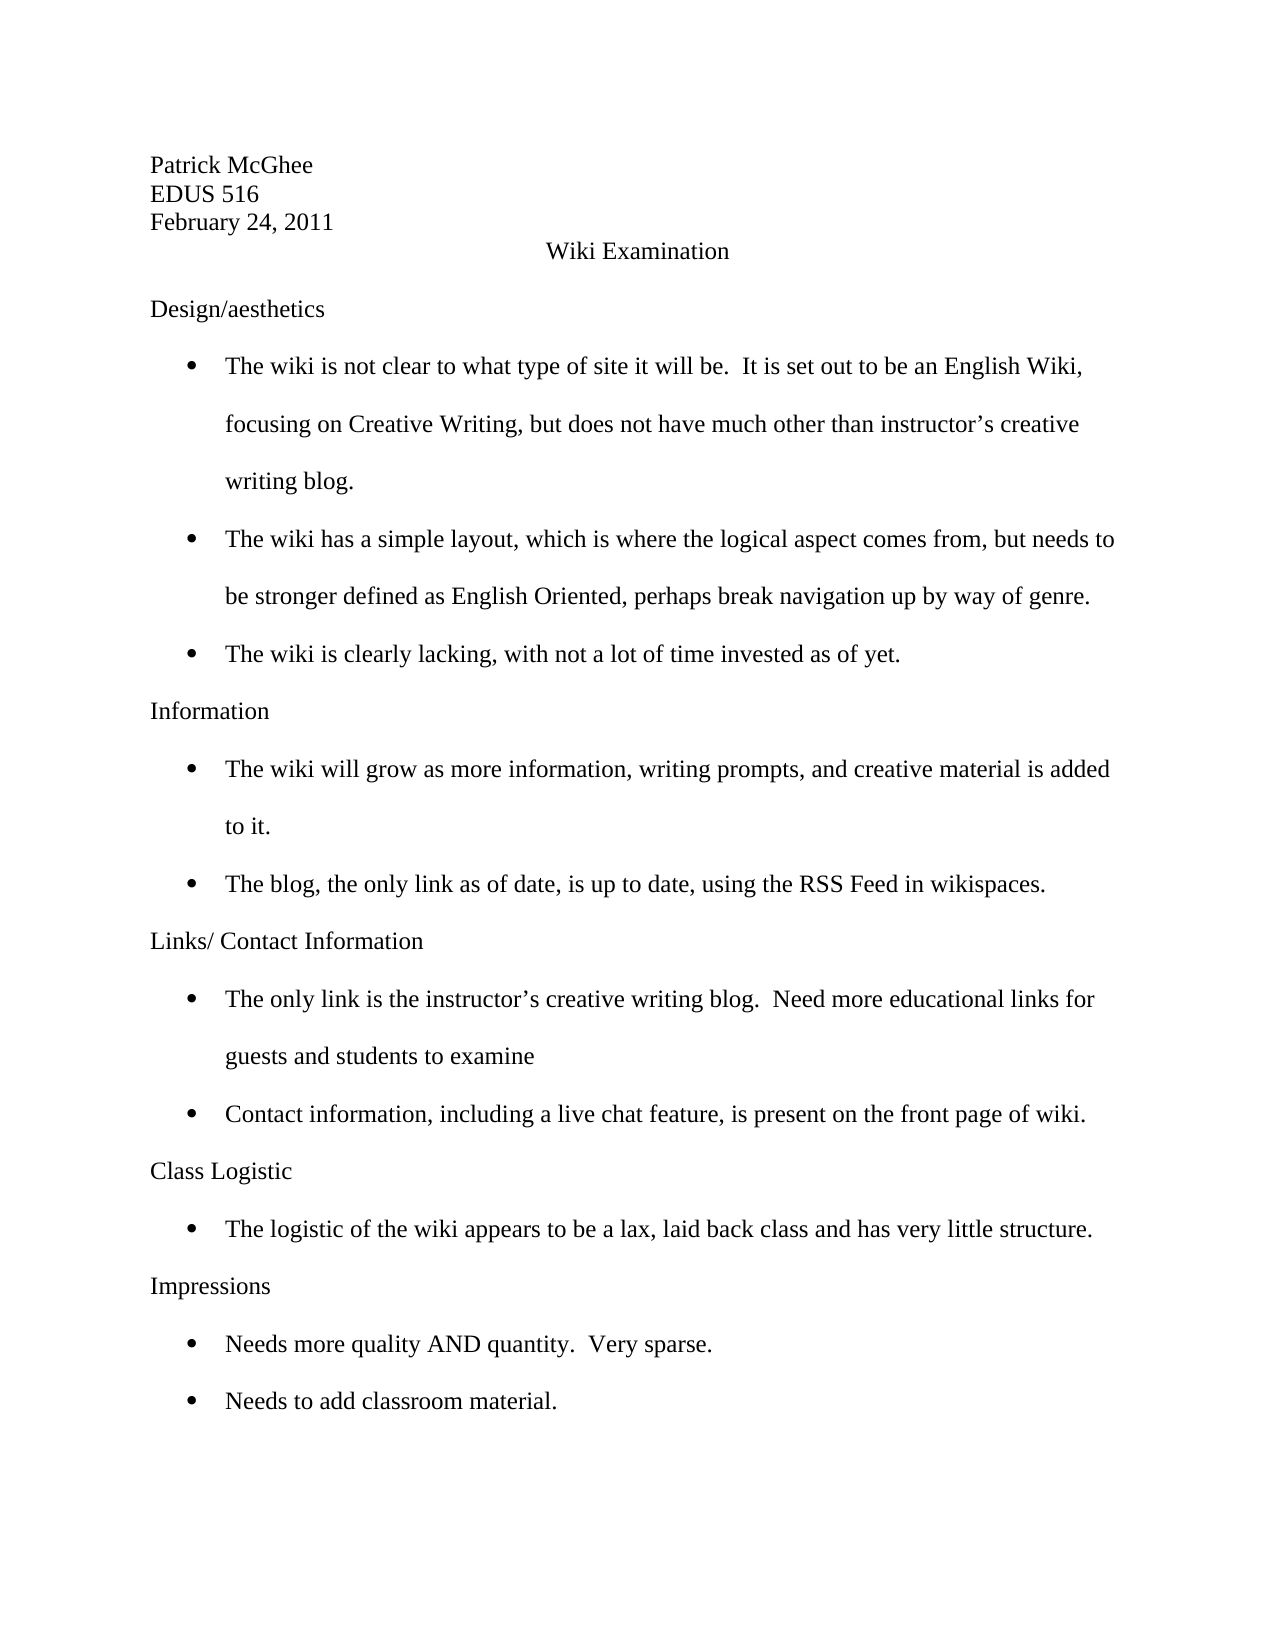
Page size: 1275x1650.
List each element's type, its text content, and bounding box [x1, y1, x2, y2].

list The wiki will grow as more information, writing prompts, and creative material is added to it. [187, 754, 1125, 840]
text Impressions [150, 1271, 1125, 1300]
text Wiki Examination [150, 236, 1125, 265]
list The wiki has a simple layout, which is where the logical aspect comes from, but needs to be stronger defined as English Oriented, perhaps break navigation up by way of genre. [187, 524, 1125, 610]
text February 24, 2011 [150, 207, 1125, 236]
text Information [150, 696, 1125, 725]
text Patrick McGhee [150, 150, 1125, 179]
text Links/ Contact Information [150, 926, 1125, 955]
list The blog, the only link as of date, is up to date, using the RSS Feed in wikispaces. [187, 869, 1125, 897]
list The only link is the instructor’s creative writing blog. Need more educational links for guests and students to examine [187, 984, 1125, 1070]
list Needs more quality AND quantity. Very sparse. [187, 1329, 1125, 1357]
list The logistic of the wiki appears to be a lax, laid back class and has very little structure. [187, 1214, 1125, 1242]
list Contact information, including a live chat feature, is present on the front page of wiki. [187, 1099, 1125, 1127]
list The wiki is clearly lacking, with not a lot of time invested as of yet. [187, 639, 1125, 667]
list Needs to add classroom material. [187, 1386, 1125, 1415]
text Design/aesthetics [150, 294, 1125, 322]
text EDUS 516 [150, 179, 1125, 207]
list The wiki is not clear to what type of site it will be. It is set out to be an English Wiki, focusing on Creative Writing, but does not have much other than instructor’s creative writing blog. [187, 351, 1125, 495]
text Class Logistic [150, 1156, 1125, 1185]
